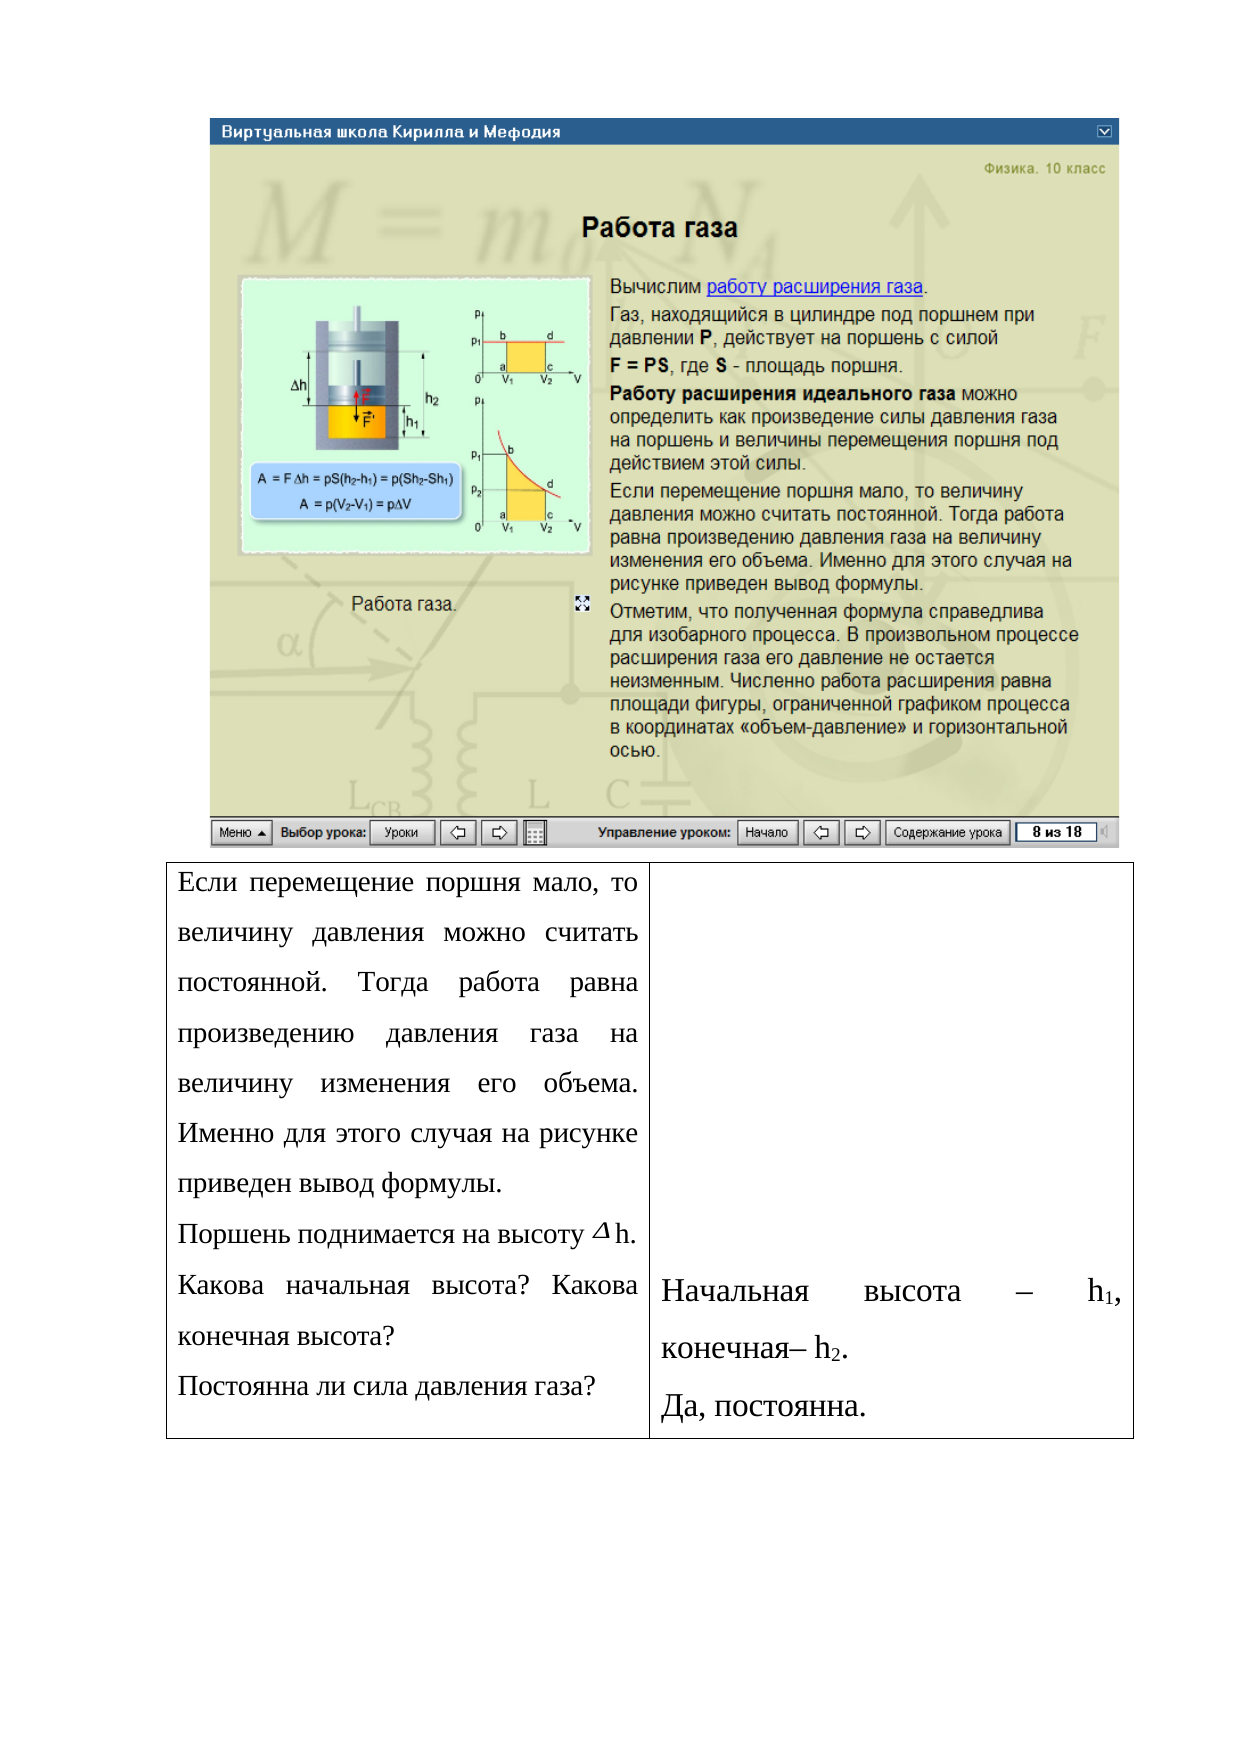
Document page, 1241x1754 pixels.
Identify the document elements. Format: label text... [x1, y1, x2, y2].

picture [209, 118, 1120, 848]
table_header Если перемещение поршня мало, то величину давления можно считать постоянной. Тогда работа равна произведению давления газа на величину изменения его объема. Именно для этого случая на рисунке приведен вывод формулы. Поршень поднимается на высоту h. Какова начальная высота? Какова конечная высота? Постоянна ли сила давления газа? [167, 863, 649, 1438]
table_header Начальная высота – h1, конечная– h2. Да, постоянна. [650, 863, 1133, 1438]
